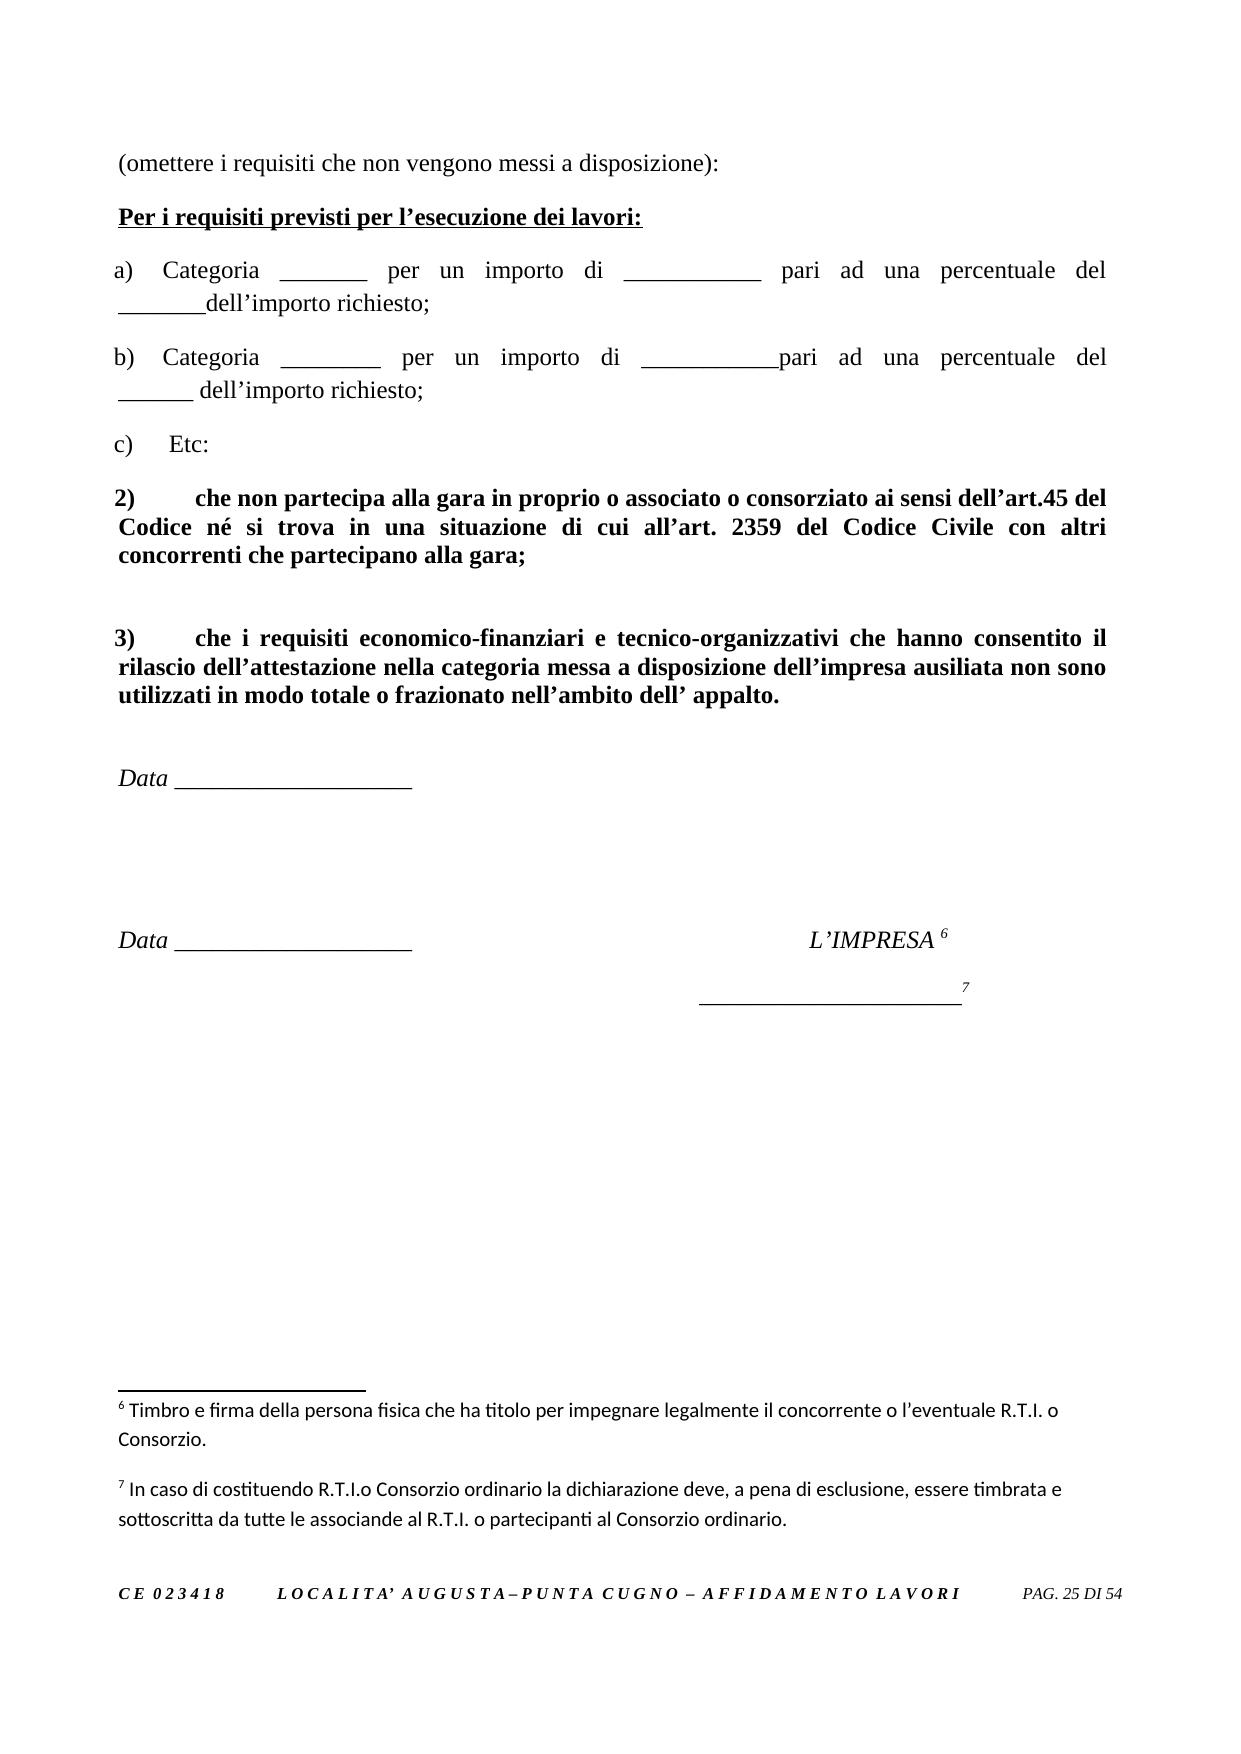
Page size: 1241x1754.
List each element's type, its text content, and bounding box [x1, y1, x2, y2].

text (omettere i requisiti che non vengono messi a disposizione): [118, 148, 1107, 176]
list che non partecipa alla gara in proprio o associato o consorziato ai sensi dell’art.45 del Codice né si trova in una situazione di cui all’art. 2359 del Codice Civile con altri concorrenti che partecipano alla gara; [114, 483, 1107, 569]
list Categoria ________ per un importo di ___________pari ad una percentuale del ______ dell’importo richiesto; [113, 342, 1107, 404]
list Categoria _______ per un importo di ___________ pari ad una percentuale del _______dell’importo richiesto; [113, 255, 1107, 317]
list che i requisiti economico-finanziari e tecnico-organizzativi che hanno consentito il rilascio dell’attestazione nella categoria messa a disposizione dell’impresa ausiliata non sono utilizzati in modo totale o frazionato nell’ambito dell’ appalto. [114, 623, 1107, 709]
text Per i requisiti previsti per l’esecuzione dei lavori: [118, 202, 1107, 230]
text Data ___________________ L’IMPRESA [118, 925, 1107, 953]
list Etc: [113, 429, 1107, 458]
text _____________________ [487, 979, 1107, 1007]
text Data ___________________ [118, 763, 1107, 792]
